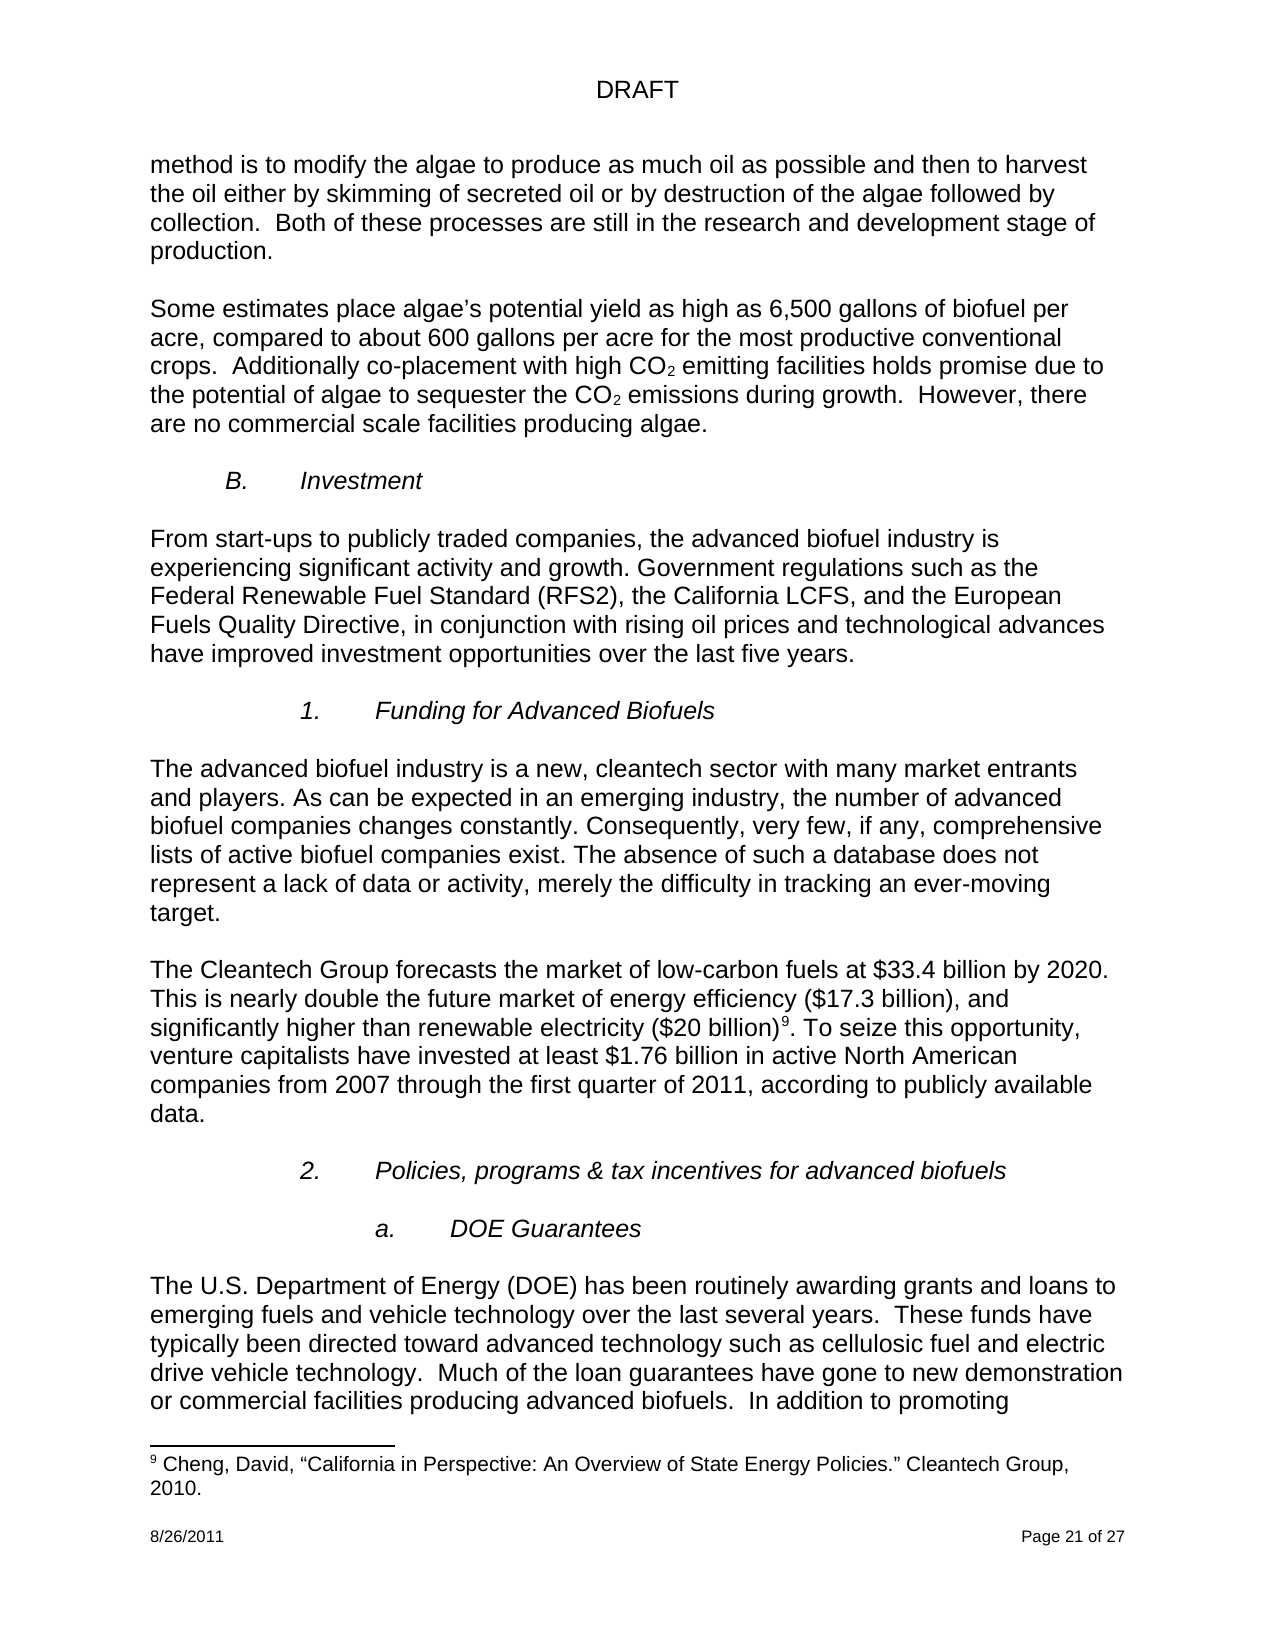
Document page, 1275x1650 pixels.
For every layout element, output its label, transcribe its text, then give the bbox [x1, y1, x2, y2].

subtitle DOE Guarantees [375, 1214, 1125, 1242]
subtitle B. Investment [150, 466, 1125, 495]
subtitle 1. Funding for Advanced Biofuels [150, 696, 1125, 725]
subtitle 2. Policies, programs & tax incentives for advanced biofuels [150, 1156, 1125, 1185]
text From start-ups to publicly traded companies, the advanced biofuel industry is experiencing significant activity and growth. Government regulations such as the Federal Renewable Fuel Standard (RFS2), the California LCFS, and the European Fuels Quality Directive, in conjunction with rising oil prices and technological advances have improved investment opportunities over the last five years. [150, 524, 1125, 667]
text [150, 1271, 1125, 1415]
text The advanced biofuel industry is a new, cleantech sector with many market entrants and players. As can be expected in an emerging industry, the number of advanced biofuel companies changes constantly. Consequently, very few, if any, comprehensive lists of active biofuel companies exist. The absence of such a database does not represent a lack of data or activity, merely the difficulty in tracking an ever-moving target. [150, 754, 1125, 926]
text The Cleantech Group forecasts the market of low-carbon fuels at $33.4 billion by 2020. This is nearly double the future market of energy efficiency ($17.3 billion), and significantly higher than renewable electricity ($20 billion). To seize this opportunity, venture capitalists have invested at least $1.76 billion in active North American companies from 2007 through the first quarter of 2011, according to publicly available data. [150, 955, 1125, 1127]
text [150, 150, 1125, 265]
text Some estimates place algae’s potential yield as high as 6,500 gallons of biofuel per acre, compared to about 600 gallons per acre for the most productive conventional crops. Additionally co-placement with high CO2 emitting facilities holds promise due to the potential of algae to sequester the CO2 emissions during growth. However, there are no commercial scale facilities producing algae. [150, 294, 1125, 437]
